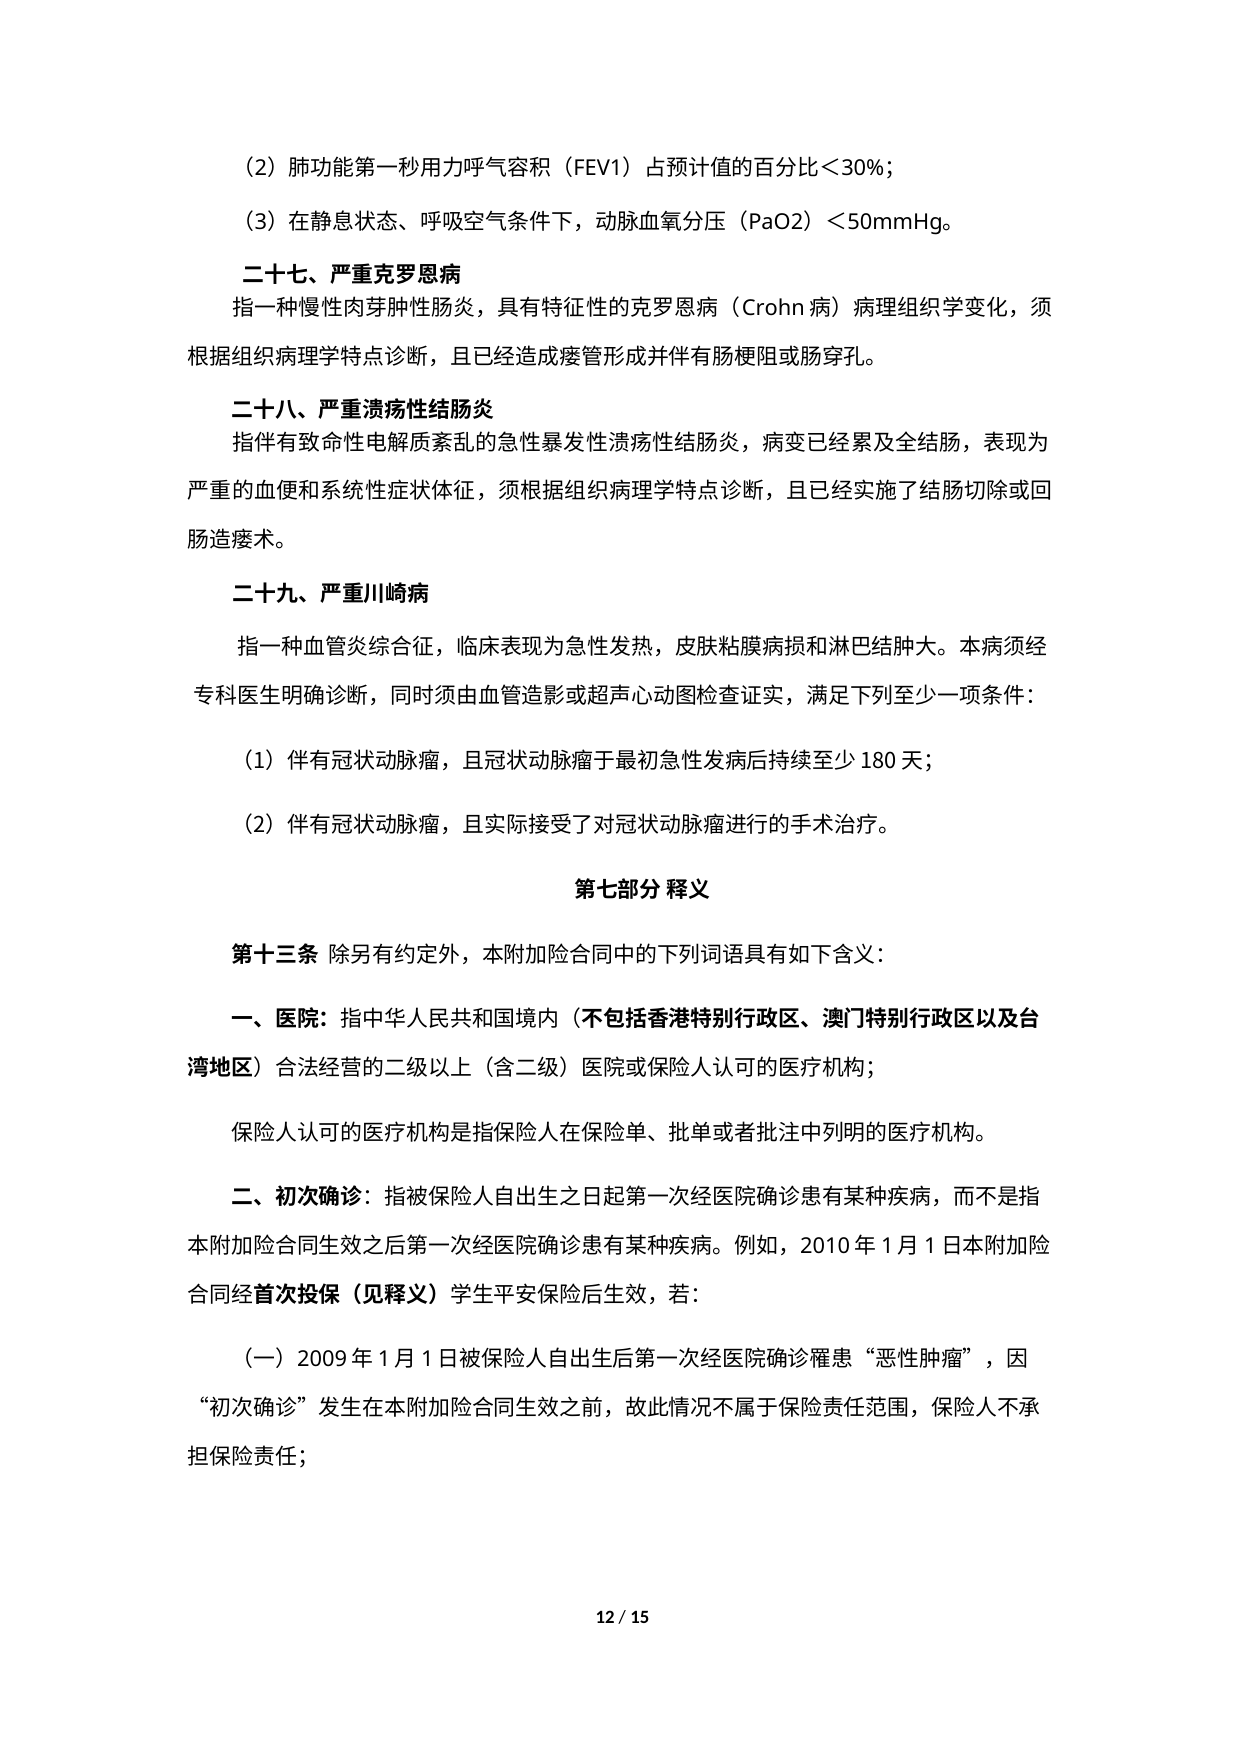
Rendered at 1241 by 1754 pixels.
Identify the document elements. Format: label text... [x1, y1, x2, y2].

text 二十九、严重川崎病 [187, 575, 1053, 608]
text （2）伴有冠状动脉瘤，且实际接受了对冠状动脉瘤进行的手术治疗。 [187, 807, 1053, 839]
text 一、医院：指中华人民共和国境内（不包括香港特别行政区、澳门特别行政区以及台湾地区）合法经营的二级以上（含二级）医院或保险人认可的医疗机构； [187, 1001, 1053, 1082]
text （3）在静息状态、呼吸空气条件下，动脉血氧分压（PaO2）＜50mmHg。 [187, 203, 1053, 236]
text 第十三条 除另有约定外，本附加险合同中的下列词语具有如下含义： [187, 936, 1053, 968]
text 第七部分 释义 [187, 871, 1053, 904]
text （1）伴有冠状动脉瘤，且冠状动脉瘤于最初急性发病后持续至少180天； [187, 742, 1053, 775]
subtitle 二十八、严重溃疡性结肠炎 [187, 392, 1053, 424]
text 指伴有致命性电解质紊乱的急性暴发性溃疡性结肠炎，病变已经累及全结肠，表现为严重的血便和系统性症状体征，须根据组织病理学特点诊断，且已经实施了结肠切除或回肠造瘘术。 [187, 424, 1053, 554]
text （2）肺功能第一秒用力呼气容积（FEV1）占预计值的百分比＜30%； [187, 150, 1053, 182]
text 二、初次确诊：指被保险人自出生之日起第一次经医院确诊患有某种疾病，而不是指本附加险合同生效之后第一次经医院确诊患有某种疾病。例如，2010年1月1日本附加险合同经首次投保（见释义）学生平安保险后生效，若： [187, 1178, 1053, 1308]
subtitle 二十七、严重克罗恩病 [187, 257, 1053, 289]
text 保险人认可的医疗机构是指保险人在保险单、批单或者批注中列明的医疗机构。 [187, 1114, 1053, 1146]
text 指一种慢性肉芽肿性肠炎，具有特征性的克罗恩病（Crohn病）病理组织学变化，须根据组织病理学特点诊断，且已经造成瘘管形成并伴有肠梗阻或肠穿孔。 [187, 289, 1053, 371]
text （一）2009年1月1日被保险人自出生后第一次经医院确诊罹患“恶性肿瘤”，因 “初次确诊”发生在本附加险合同生效之前，故此情况不属于保险责任范围，保险人不承担保险责任； [187, 1341, 1053, 1471]
text 指一种血管炎综合征，临床表现为急性发热，皮肤粘膜病损和淋巴结肿大。本病须经专科医生明确诊断，同时须由血管造影或超声心动图检查证实，满足下列至少一项条件： [187, 629, 1053, 710]
